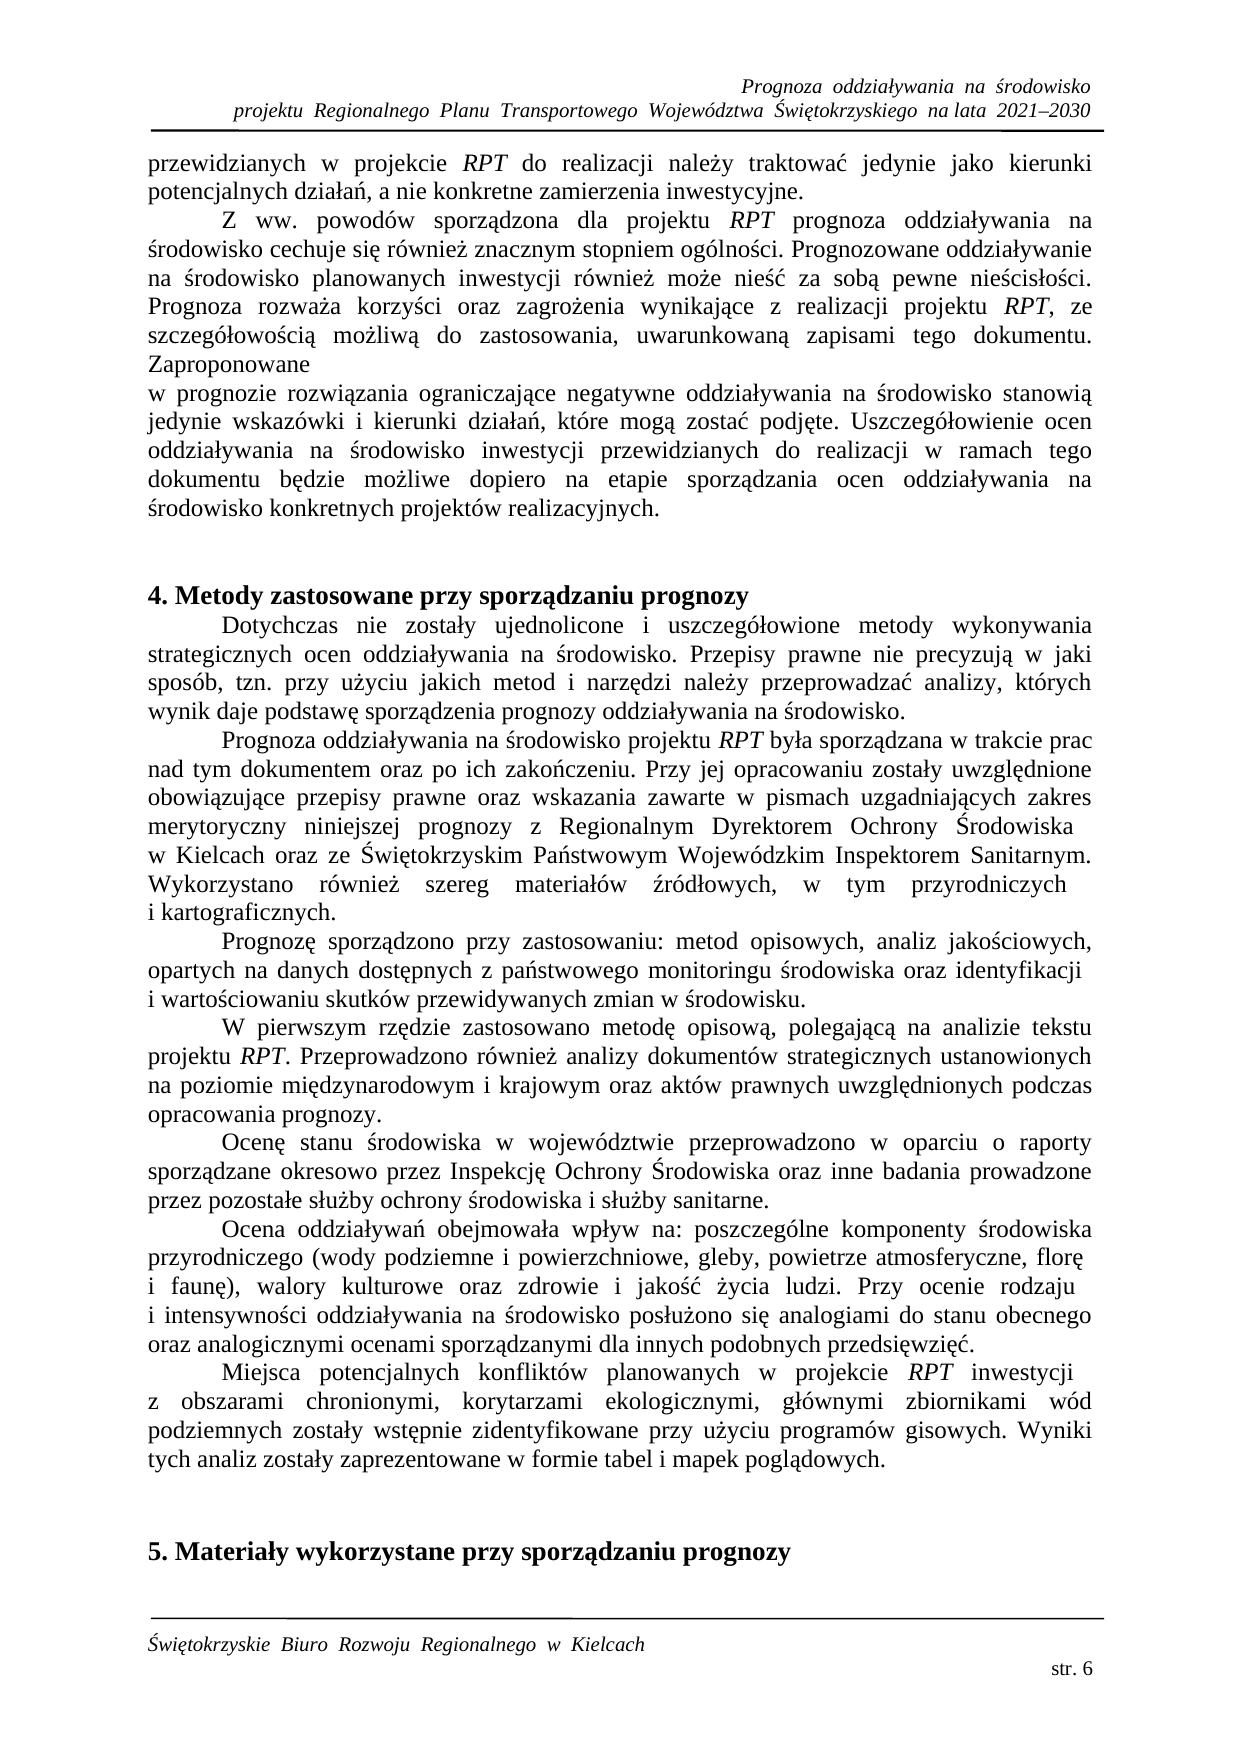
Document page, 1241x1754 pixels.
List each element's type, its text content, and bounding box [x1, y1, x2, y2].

text Prognozę sporządzono przy zastosowaniu: metod opisowych, analiz jakościowych, opartych na danych dostępnych z państwowego monitoringu środowiska oraz identyfikacji i wartościowaniu skutków przewidywanych zmian w środowisku. [148, 926, 1093, 1012]
text Ocenę stanu środowiska w województwie przeprowadzono w oparciu o raporty sporządzane okresowo przez Inspekcję Ochrony Środowiska oraz inne badania prowadzone przez pozostałe służby ochrony środowiska i służby sanitarne. [148, 1127, 1093, 1214]
text Dotychczas nie zostały ujednolicone i uszczegółowione metody wykonywania strategicznych ocen oddziaływania na środowisko. Przepisy prawne nie precyzują w jaki sposób, tzn. przy użyciu jakich metod i narzędzi należy przeprowadzać analizy, których wynik daje podstawę sporządzenia prognozy oddziaływania na środowisko. [148, 610, 1093, 725]
text Ocena oddziaływań obejmowała wpływ na: poszczególne komponenty środowiska przyrodniczego (wody podziemne i powierzchniowe, gleby, powietrze atmosferyczne, florę i faunę), walory kulturowe oraz zdrowie i jakość życia ludzi. Przy ocenie rodzaju i intensywności oddziaływania na środowisko posłużono się analogiami do stanu obecnego oraz analogicznymi ocenami sporządzanymi dla innych podobnych przedsięwzięć. [148, 1214, 1093, 1357]
text Z ww. powodów sporządzona dla projektu RPT prognoza oddziaływania na środowisko cechuje się również znacznym stopniem ogólności. Prognozowane oddziaływanie na środowisko planowanych inwestycji również może nieść za sobą pewne nieścisłości. Prognoza rozważa korzyści oraz zagrożenia wynikające z realizacji projektu RPT, ze szczegółowością możliwą do zastosowania, uwarunkowaną zapisami tego dokumentu. Zaproponowane w prognozie rozwiązania ograniczające negatywne oddziaływania na środowisko stanowią jedynie wskazówki i kierunki działań, które mogą zostać podjęte. Uszczegółowienie ocen oddziaływania na środowisko inwestycji przewidzianych do realizacji w ramach tego dokumentu będzie możliwe dopiero na etapie sporządzania ocen oddziaływania na środowisko konkretnych projektów realizacyjnych. [148, 205, 1093, 521]
text W pierwszym rzędzie zastosowano metodę opisową, polegającą na analizie tekstu projektu RPT. Przeprowadzono również analizy dokumentów strategicznych ustanowionych na poziomie międzynarodowym i krajowym oraz aktów prawnych uwzględnionych podczas opracowania prognozy. [148, 1012, 1093, 1127]
text 5. Materiały wykorzystane przy sporządzaniu prognozy [148, 1535, 1093, 1566]
text 4. Metody zastosowane przy sporządzaniu prognozy [148, 579, 1093, 610]
text Miejsca potencjalnych konfliktów planowanych w projekcie RPT inwestycji z obszarami chronionymi, korytarzami ekologicznymi, głównymi zbiornikami wód podziemnych zostały wstępnie zidentyfikowane przy użyciu programów gisowych. Wyniki tych analiz zostały zaprezentowane w formie tabel i mapek poglądowych. [148, 1357, 1093, 1472]
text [148, 148, 1093, 205]
text Prognoza oddziaływania na środowisko projektu RPT była sporządzana w trakcie prac nad tym dokumentem oraz po ich zakończeniu. Przy jej opracowaniu zostały uwzględnione obowiązujące przepisy prawne oraz wskazania zawarte w pismach uzgadniających zakres merytoryczny niniejszej prognozy z Regionalnym Dyrektorem Ochrony Środowiska w Kielcach oraz ze Świętokrzyskim Państwowym Wojewódzkim Inspektorem Sanitarnym. Wykorzystano również szereg materiałów źródłowych, w tym przyrodniczych i kartograficznych. [148, 725, 1093, 926]
